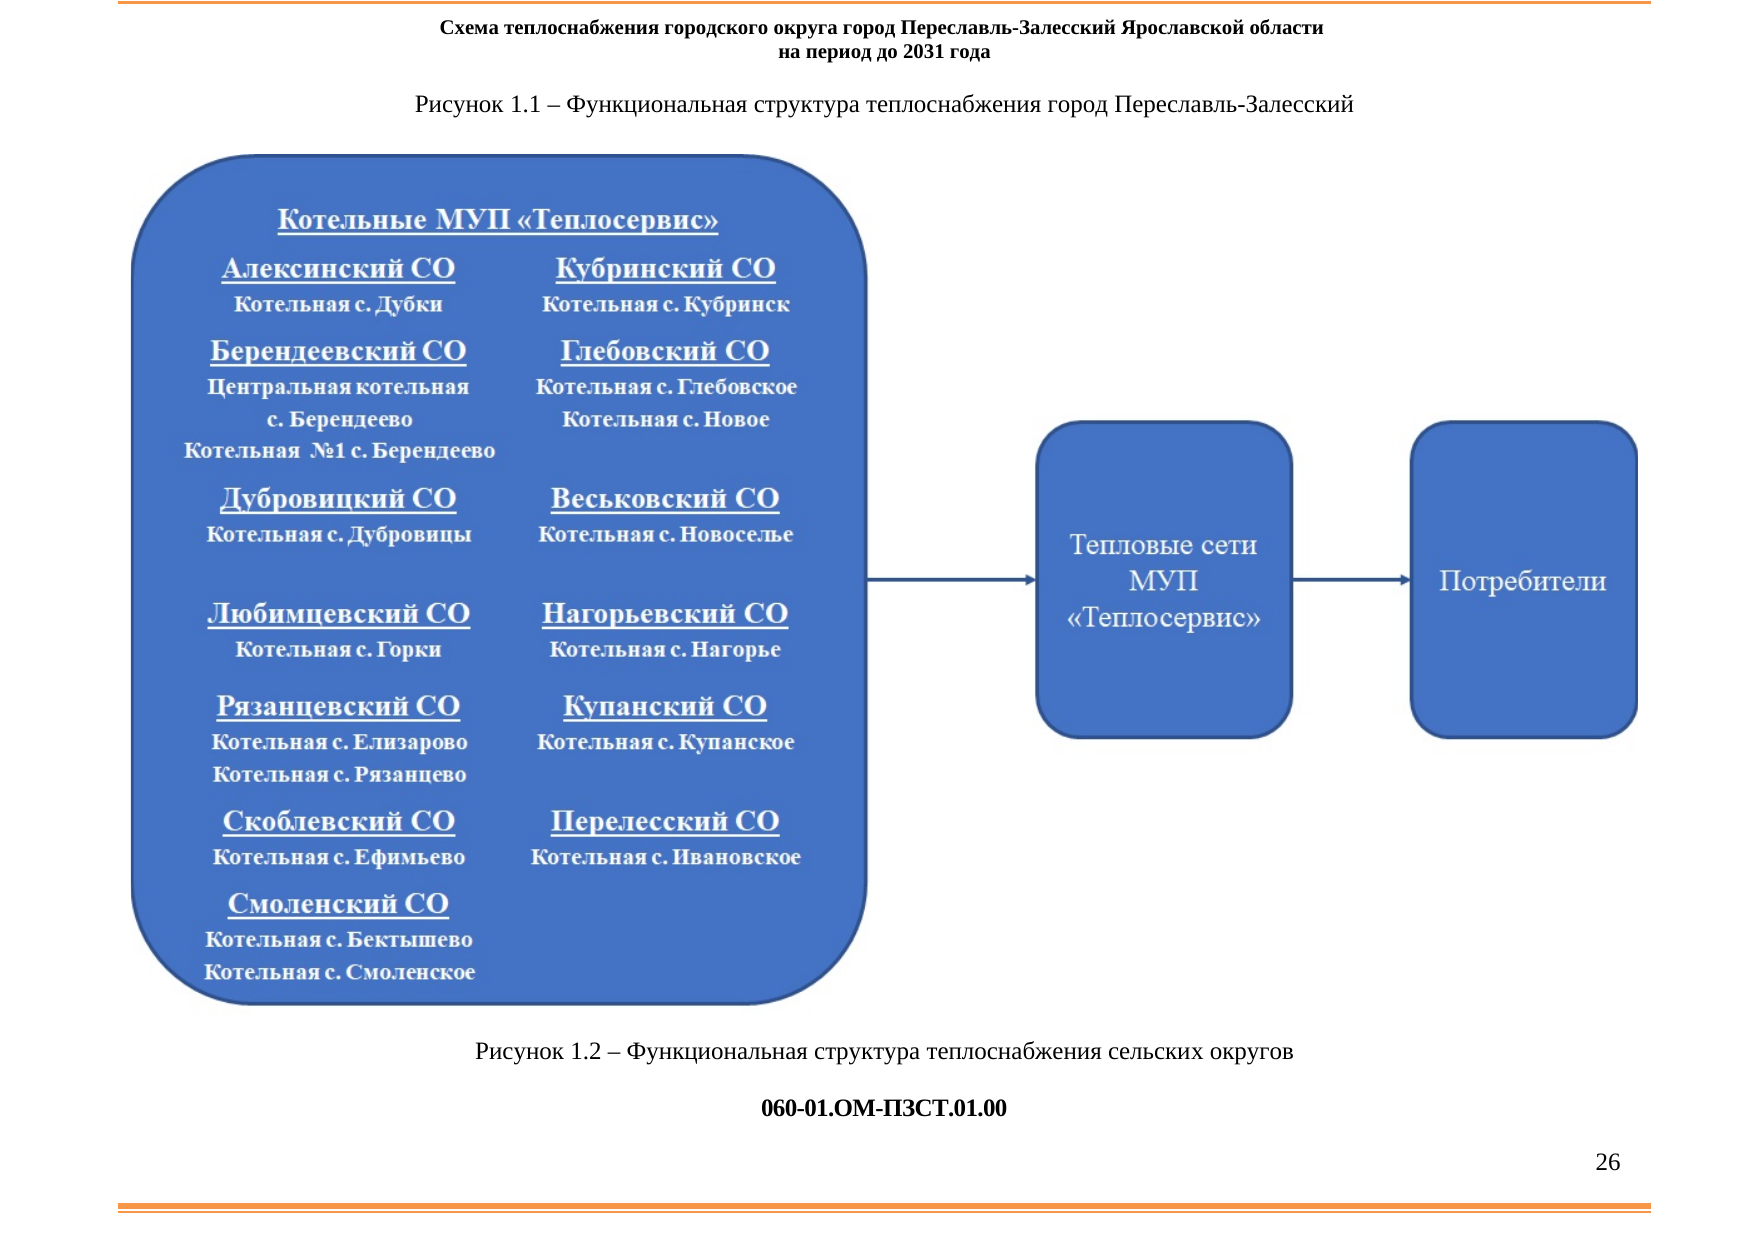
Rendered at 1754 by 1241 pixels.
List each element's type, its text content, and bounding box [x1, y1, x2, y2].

text Рисунок . – Функциональная структура теплоснабжения город Переславль-Залесский [118, 89, 1651, 117]
text Рисунок . – Функциональная структура теплоснабжения сельских округов [118, 1036, 1651, 1064]
picture [130, 154, 1638, 1032]
